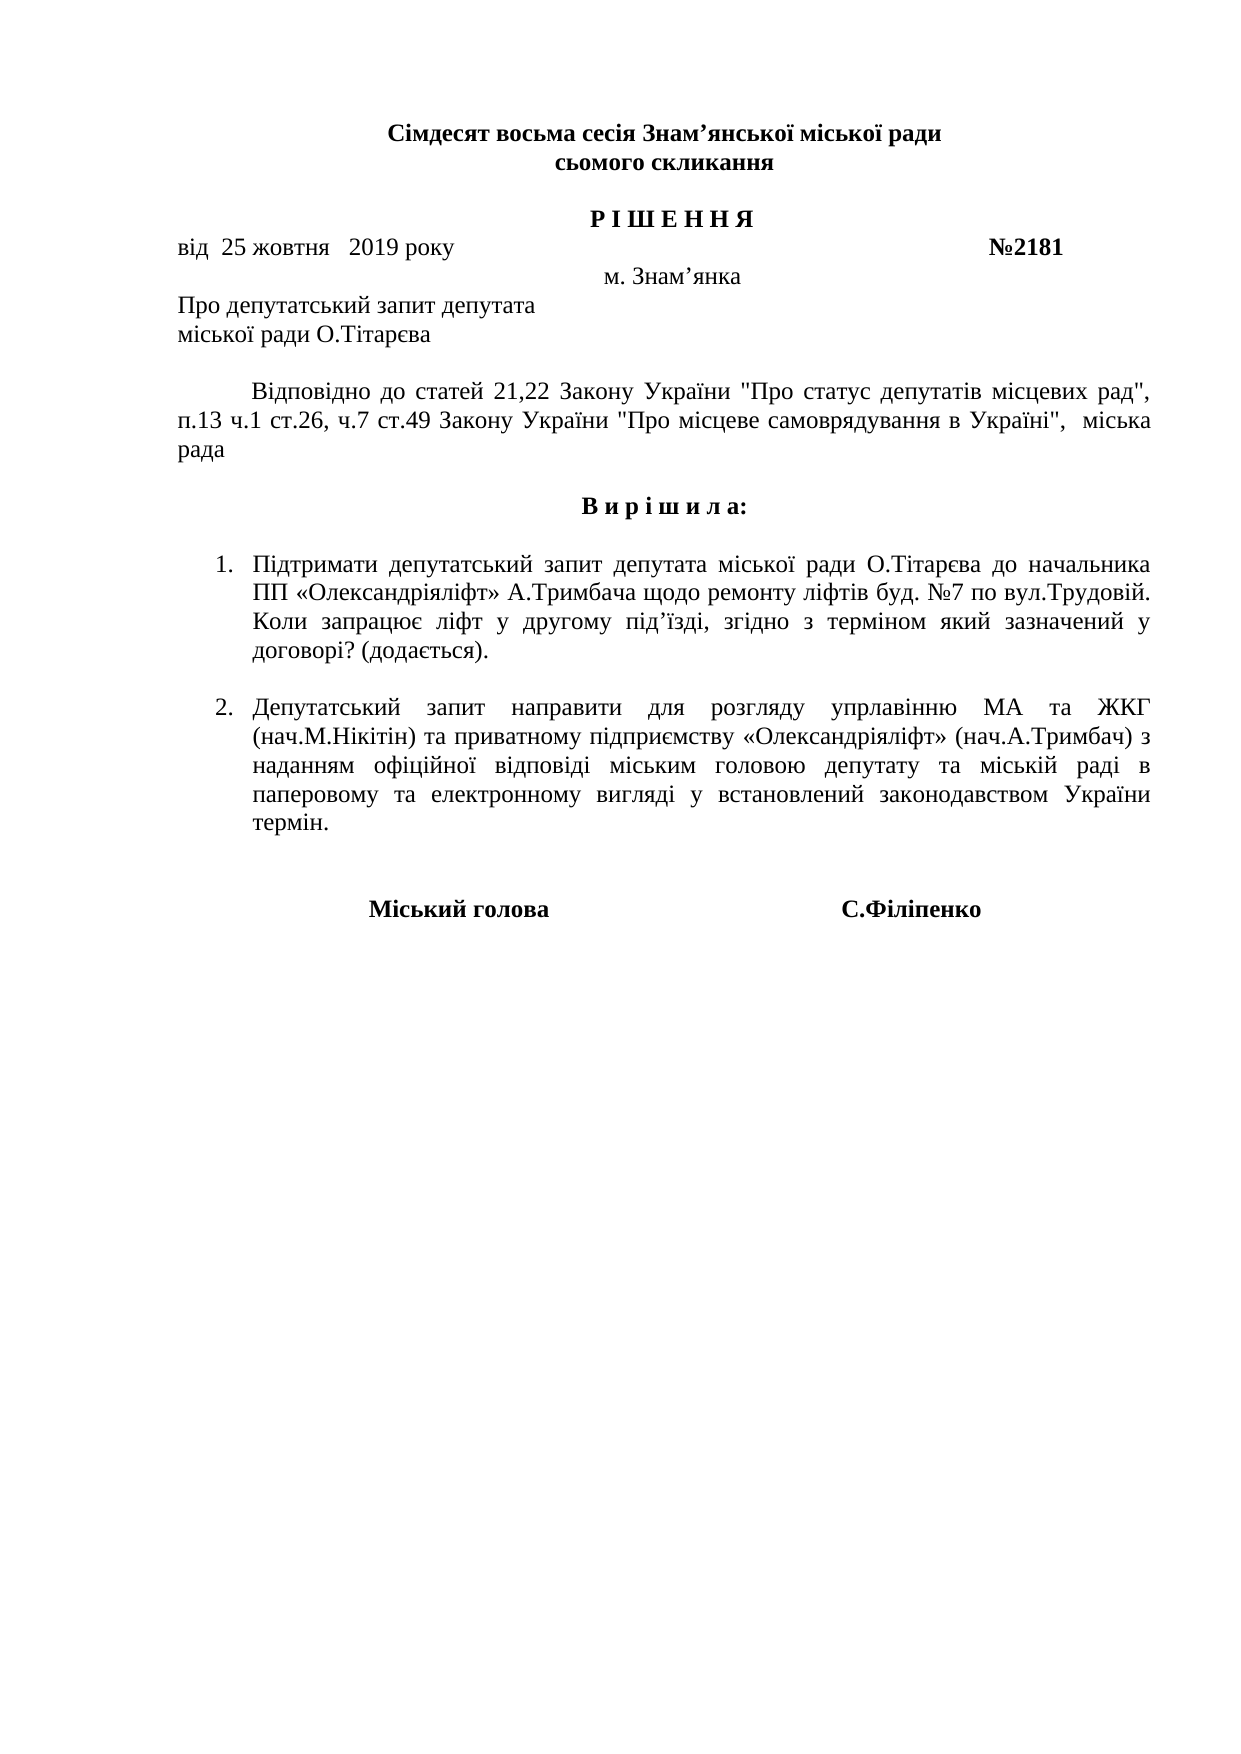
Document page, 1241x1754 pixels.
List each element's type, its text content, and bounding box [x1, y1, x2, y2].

list Підтримати депутатський запит депутата міської ради О.Тітарєва до начальника ПП «Олександріяліфт» А.Тримбача щодо ремонту ліфтів буд. №7 по вул.Трудовій. Коли запрацює ліфт у другому під’їзді, згідно з терміном який зазначений у договорі? (додається). [215, 549, 1152, 664]
text В и р і ш и л а: [177, 491, 1152, 520]
text Відповідно до статей 21,22 Закону України "Про статус депутатів місцевих рад", п.13 ч.1 ст.26, ч.7 ст.49 Закону України "Про місцеве самоврядування в Україні", міська рада [177, 376, 1152, 462]
text міської ради О.Тітарєва [177, 319, 1152, 347]
text Р І Ш Е Н Н Я [472, 204, 1152, 232]
text від 25 жовтня 2019 року №2181 м. Знам’янка [177, 232, 1152, 290]
text Міський голова С.Філіпенко [251, 894, 1152, 922]
list Депутатський запит направити для розгляду упрлавінню МА та ЖКГ (нач.М.Нікітін) та приватному підприємству «Олександріяліфт» (нач.А.Тримбач) з наданням офіційної відповіді міським головою депутату та міській раді в паперовому та електронному вигляді у встановлений законодавством України термін. [215, 692, 1152, 836]
text Про депутатський запит депутата [177, 290, 1152, 319]
text Сімдесят восьма сесія Знам’янської міської ради [177, 118, 1152, 147]
text сьомого скликання [177, 147, 1152, 176]
